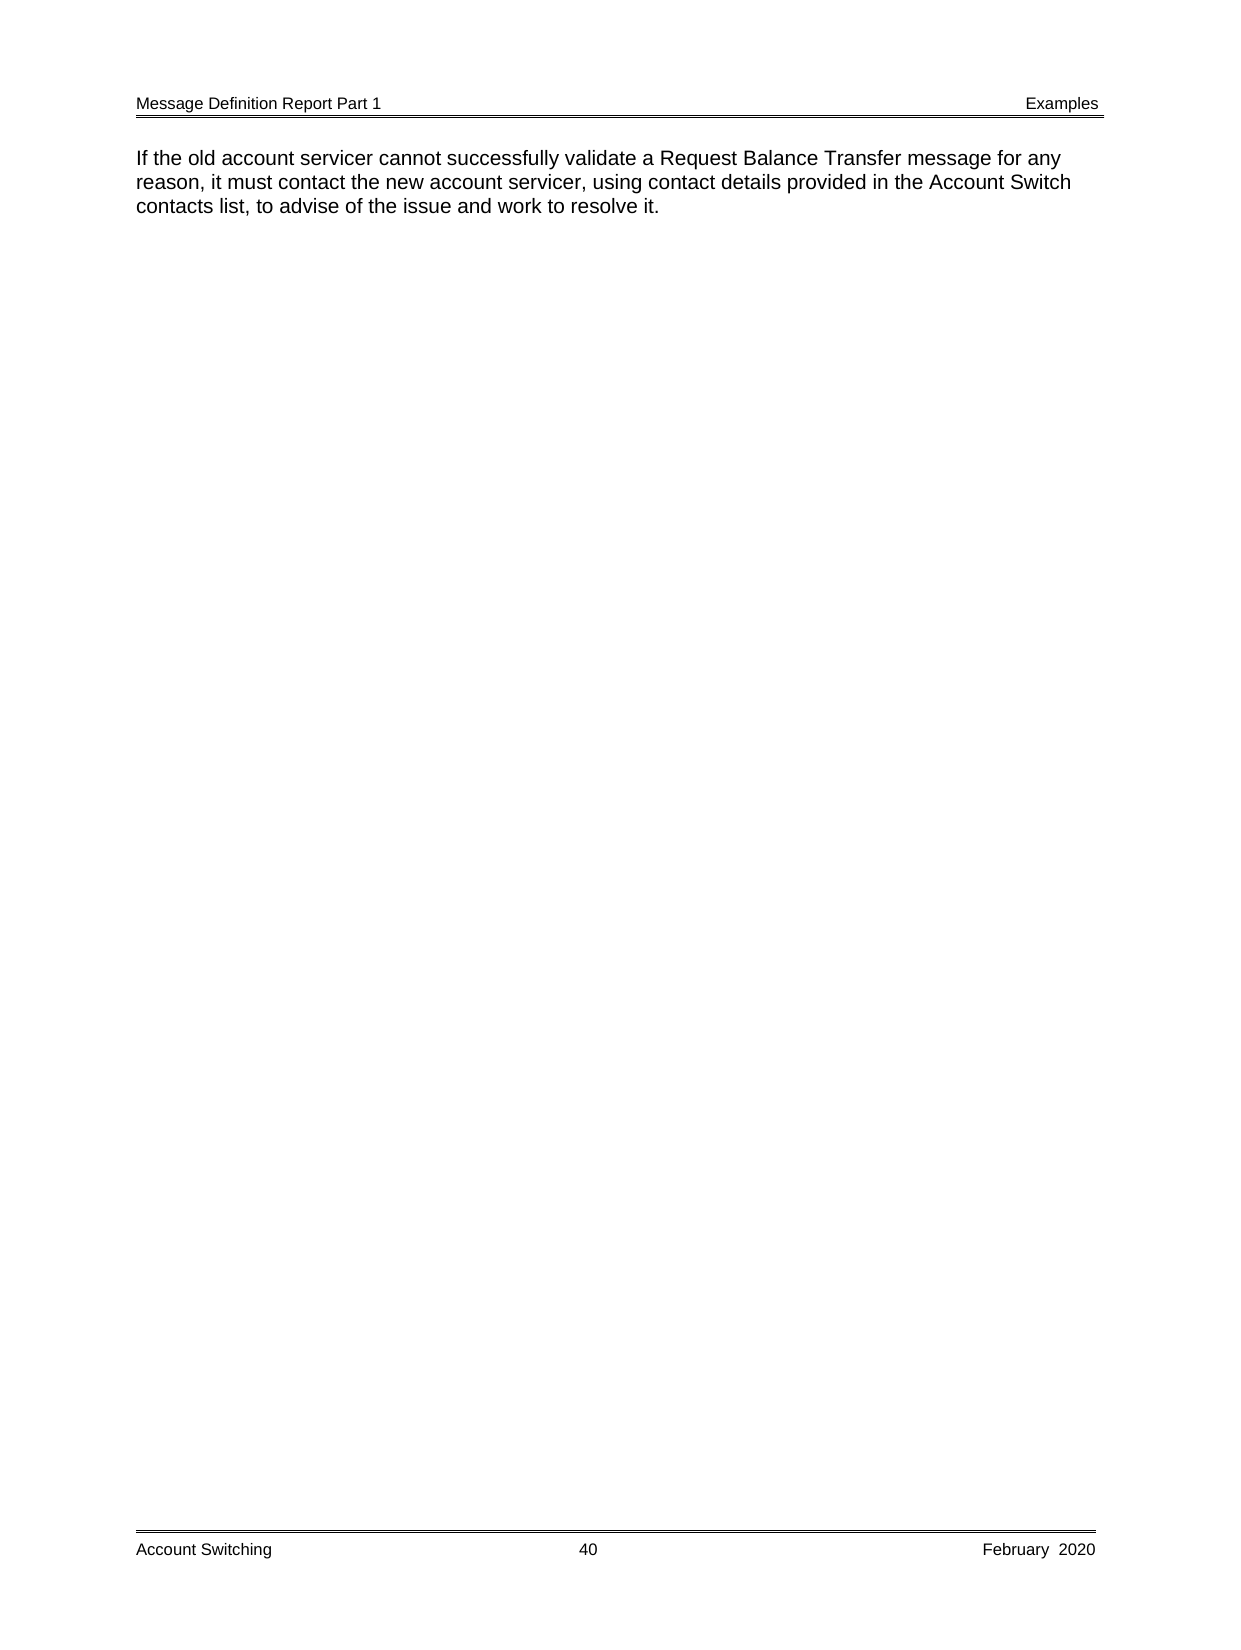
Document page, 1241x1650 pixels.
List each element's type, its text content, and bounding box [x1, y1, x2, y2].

text If the old account servicer cannot successfully validate a Request Balance Transfer message for any reason, it must contact the new account servicer, using contact details provided in the Account Switch contacts list, to advise of the issue and work to resolve it. [136, 146, 1104, 218]
